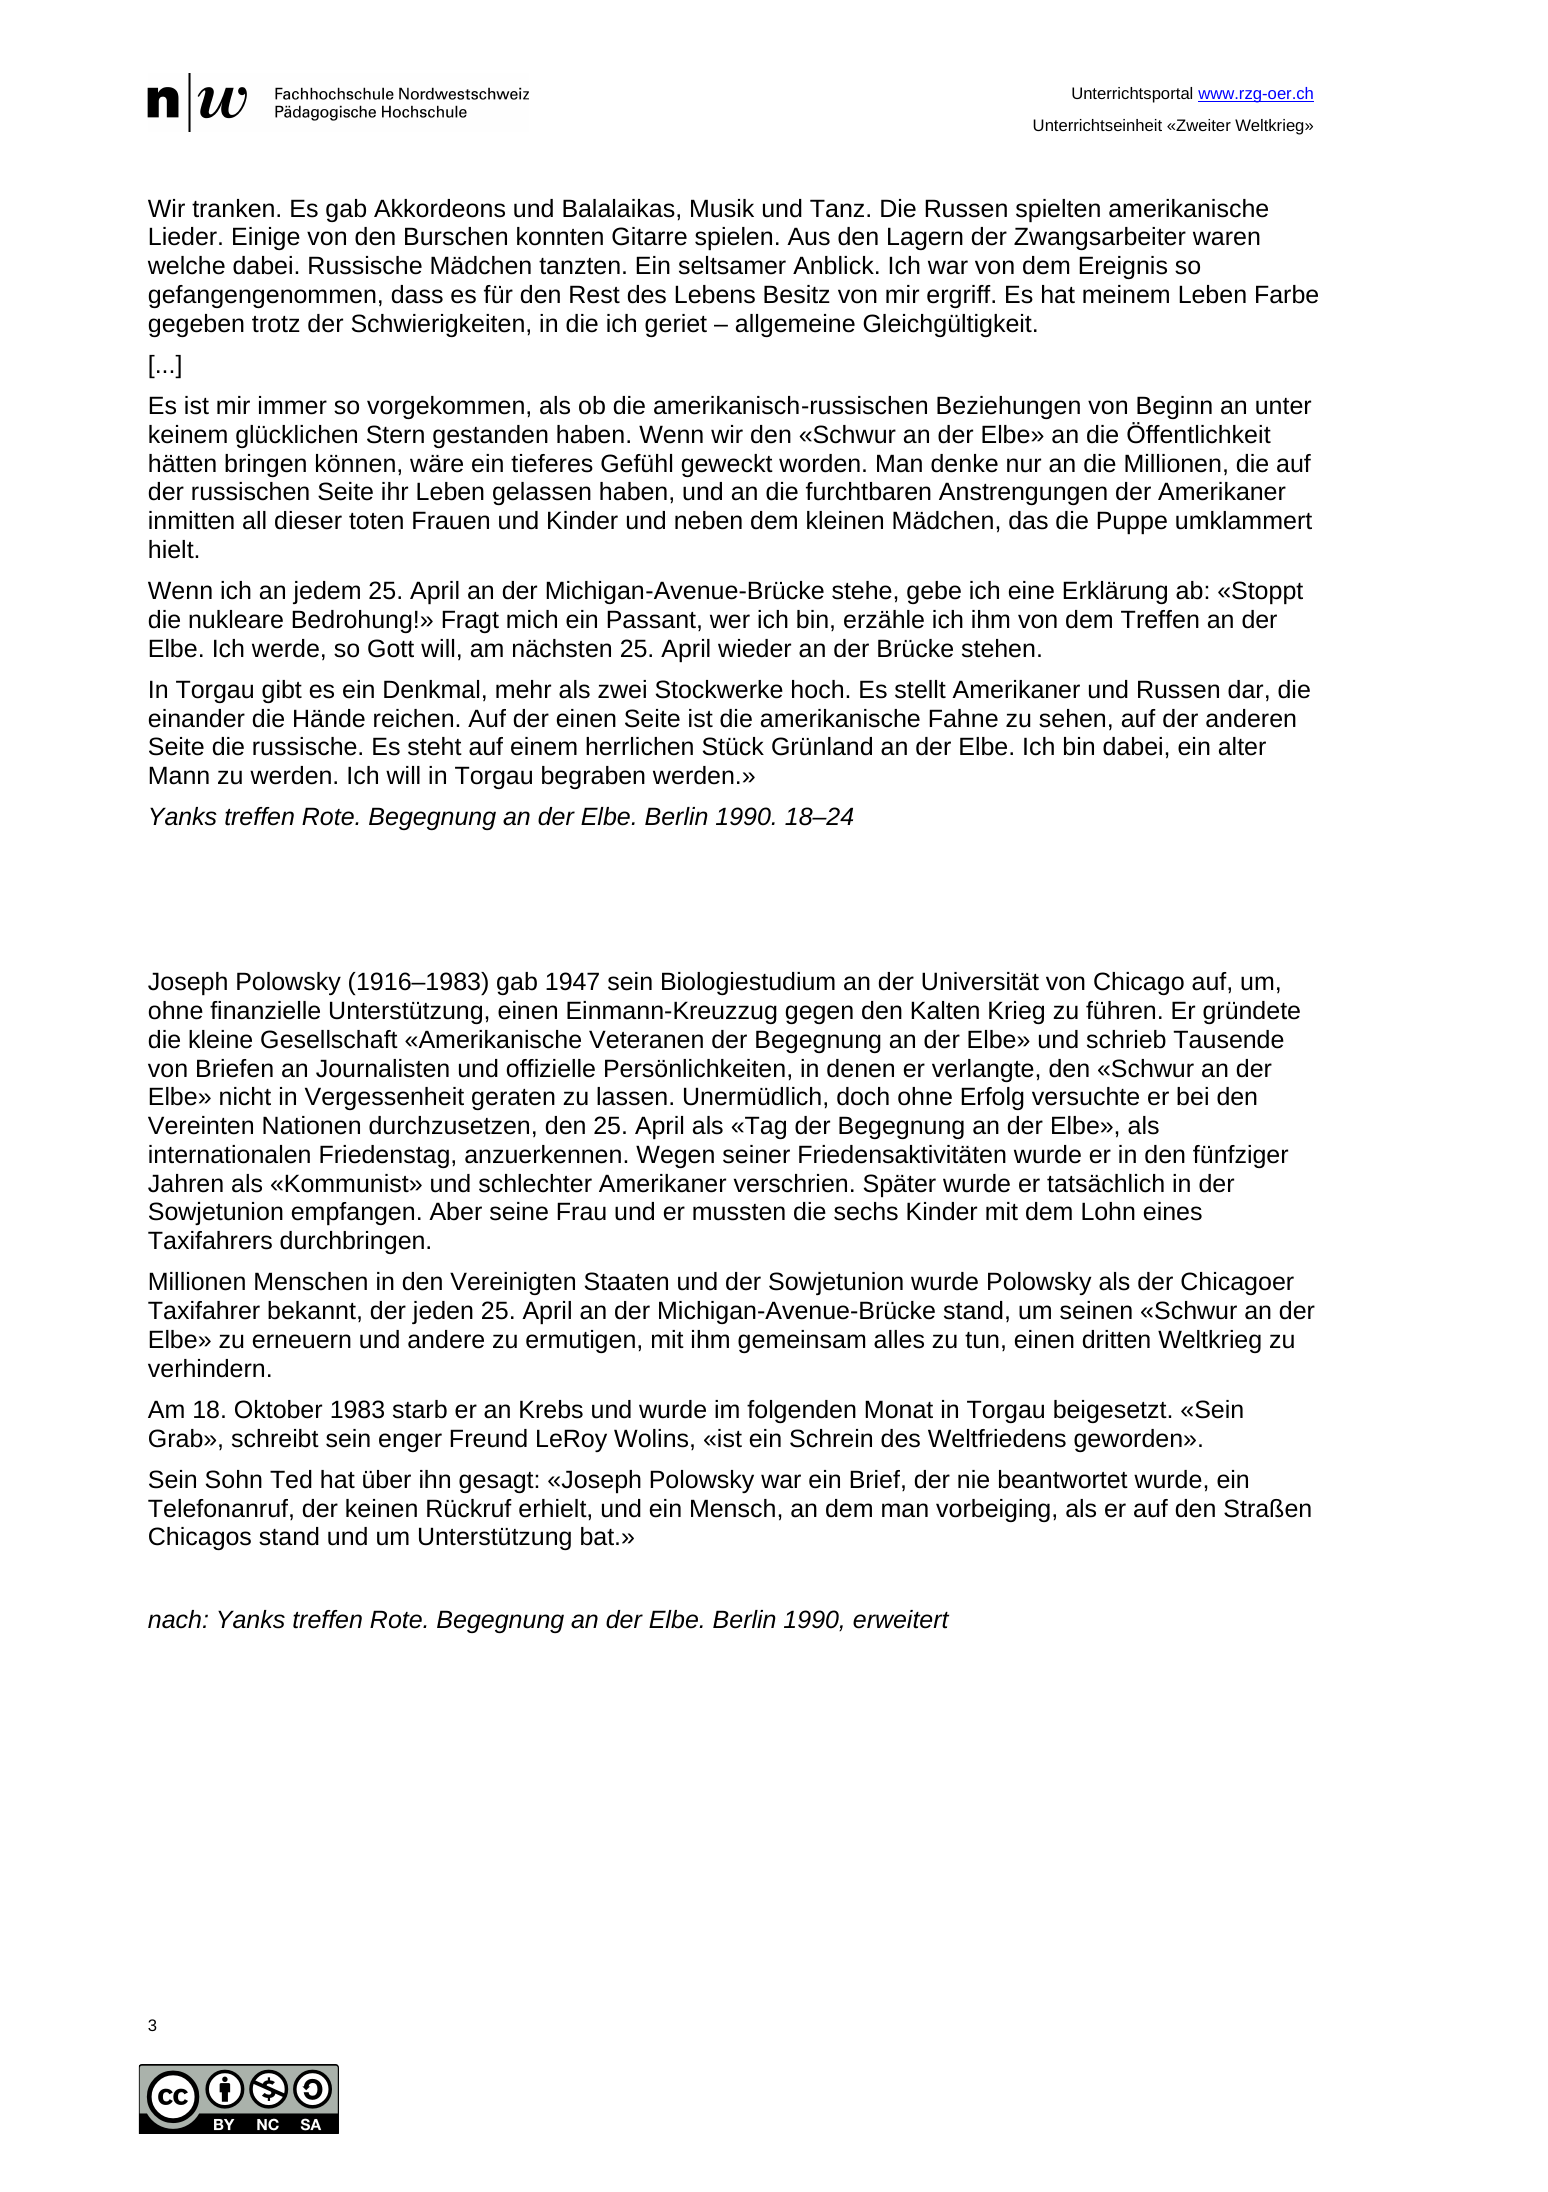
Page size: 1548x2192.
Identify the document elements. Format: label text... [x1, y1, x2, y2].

text Joseph Polowsky (1916–1983) gab 1947 sein Biologiestudium an der Universität von Chicago auf, um, ohne finanzielle Unterstützung, einen Einmann-Kreuzzug gegen den Kalten Krieg zu führen. Er gründete die kleine Gesellschaft «Amerikanische Veteranen der Begegnung an der Elbe» und schrieb Tausende von Briefen an Journalisten und offizielle Persönlichkeiten, in denen er verlangte, den «Schwur an der Elbe» nicht in Vergessenheit geraten zu lassen. Unermüdlich, doch ohne Erfolg versuchte er bei den Vereinten Nationen durchzusetzen, den 25. April als «Tag der Begegnung an der Elbe», als internationalen Friedenstag, anzuerkennen. Wegen seiner Friedensaktivitäten wurde er in den fünfziger Jahren als «Kommunist» und schlechter Amerikaner verschrien. Später wurde er tatsächlich in der Sowjetunion empfangen. Aber seine Frau und er mussten die sechs Kinder mit dem Lohn eines Taxifahrers durchbringen. [148, 967, 1329, 1255]
picture [147, 73, 529, 132]
text [...] [148, 350, 1329, 378]
text Millionen Menschen in den Vereinigten Staaten und der Sowjetunion wurde Polowsky als der Chicagoer Taxifahrer bekannt, der jeden 25. April an der Michigan-Avenue-Brücke stand, um seinen «Schwur an der Elbe» zu erneuern und andere zu ermutigen, mit ihm gemeinsam alles zu tun, einen dritten Weltkrieg zu verhindern. [148, 1267, 1329, 1382]
text Wenn ich an jedem 25. April an der Michigan-Avenue-Brücke stehe, gebe ich eine Erklärung ab: «Stoppt die nukleare Bedrohung!» Fragt mich ein Passant, wer ich bin, erzähle ich ihm von dem Treffen an der Elbe. Ich werde, so Gott will, am nächsten 25. April wieder an der Brücke stehen. [148, 576, 1329, 662]
text In Torgau gibt es ein Denkmal, mehr als zwei Stockwerke hoch. Es stellt Amerikaner und Russen dar, die einander die Hände reichen. Auf der einen Seite ist die amerikanische Fahne zu sehen, auf der anderen Seite die russische. Es steht auf einem herrlichen Stück Grünland an der Elbe. Ich bin dabei, ein alter Mann zu werden. Ich will in Torgau begraben werden.» [148, 675, 1329, 790]
text Am 18. Oktober 1983 starb er an Krebs und wurde im folgenden Monat in Torgau beigesetzt. «Sein Grab», schreibt sein enger Freund LeRoy Wolins, «ist ein Schrein des Weltfriedens geworden». [148, 1395, 1329, 1452]
text Yanks treffen Rote. Begegnung an der Elbe. Berlin 1990. 18–24 [148, 802, 1329, 831]
text Sein Sohn Ted hat über ihn gesagt: «Joseph Polowsky war ein Brief, der nie beantwortet wurde, ein Telefonanruf, der keinen Rückruf erhielt, und ein Mensch, an dem man vorbeiging, als er auf den Straßen Chicagos stand und um Unterstützung bat.» [148, 1465, 1329, 1551]
picture [138, 2064, 339, 2134]
text Es ist mir immer so vorgekommen, als ob die amerikanisch-russischen Beziehungen von Beginn an unter keinem glücklichen Stern gestanden haben. Wenn wir den «Schwur an der Elbe» an die Öffentlichkeit hätten bringen können, wäre ein tieferes Gefühl geweckt worden. Man denke nur an die Millionen, die auf der russischen Seite ihr Leben gelassen haben, und an die furchtbaren Anstrengungen der Amerikaner inmitten all dieser toten Frauen und Kinder und neben dem kleinen Mädchen, das die Puppe umklammert hielt. [148, 391, 1329, 563]
text nach: Yanks treffen Rote. Begegnung an der Elbe. Berlin 1990, erweitert [148, 1605, 1329, 1633]
text Wir tranken. Es gab Akkordeons und Balalaikas, Musik und Tanz. Die Russen spielten amerikanische Lieder. Einige von den Burschen konnten Gitarre spielen. Aus den Lagern der Zwangsarbeiter waren welche dabei. Russische Mädchen tanzten. Ein seltsamer Anblick. Ich war von dem Ereignis so gefangengenommen, dass es für den Rest des Lebens Besitz von mir ergriff. Es hat meinem Leben Farbe gegeben trotz der Schwierigkeiten, in die ich geriet – allgemeine Gleichgültigkeit. [148, 193, 1329, 337]
